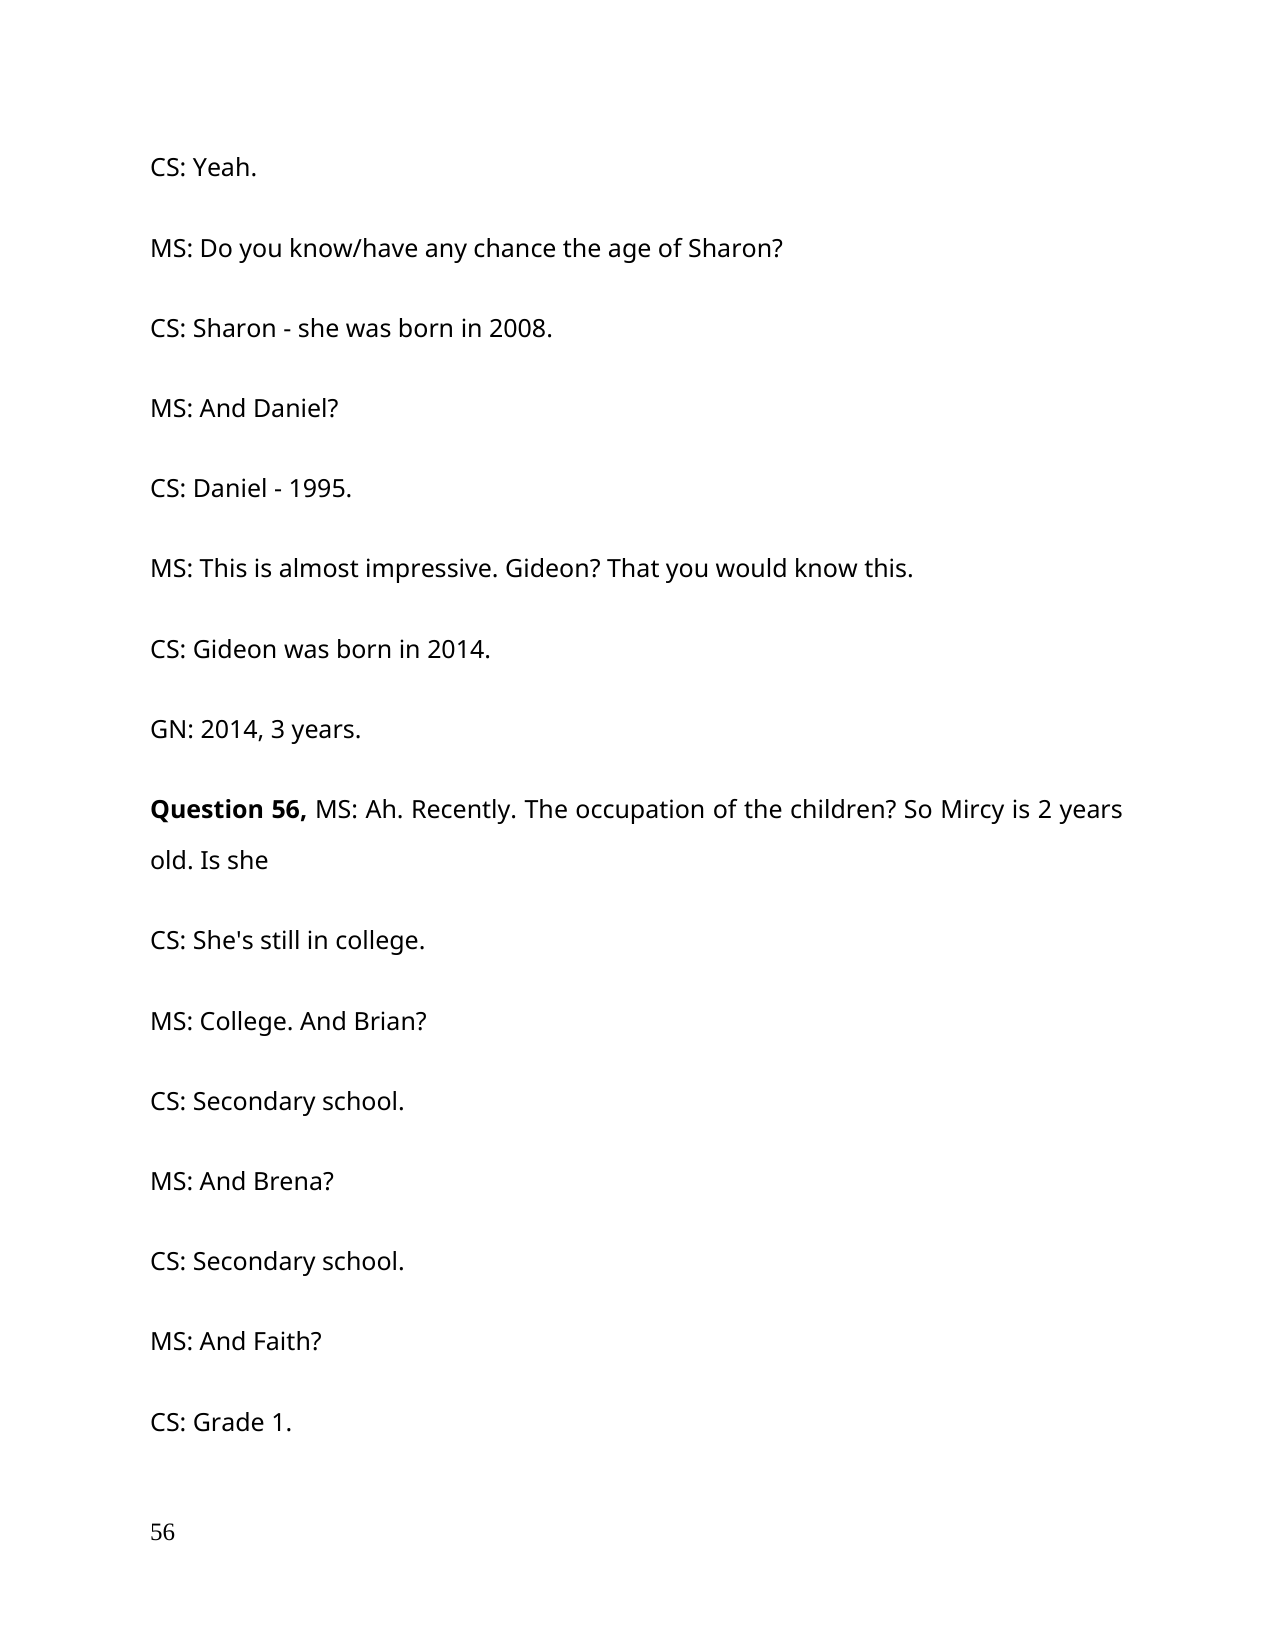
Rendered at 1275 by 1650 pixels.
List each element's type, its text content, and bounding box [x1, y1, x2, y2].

text MS: This is almost impressive. Gideon? That you would know this. [150, 551, 1125, 585]
text CS: Daniel - 1995. [150, 471, 1125, 505]
text CS: She's still in college. [150, 923, 1125, 957]
text CS: Yeah. [150, 150, 1125, 184]
text CS: Secondary school. [150, 1244, 1125, 1278]
text Question 56, MS: Ah. Recently. The occupation of the children? So Mircy is 2 years old. Is she [150, 792, 1125, 877]
text CS: Grade 1. [150, 1404, 1125, 1438]
text MS: And Faith? [150, 1324, 1125, 1358]
text MS: And Daniel? [150, 391, 1125, 425]
text MS: And Brena? [150, 1163, 1125, 1198]
text MS: Do you know/have any chance the age of Sharon? [150, 230, 1125, 264]
text GN: 2014, 3 years. [150, 711, 1125, 746]
text MS: College. And Brian? [150, 1003, 1125, 1037]
text CS: Gideon was born in 2014. [150, 631, 1125, 665]
text CS: Sharon - she was born in 2008. [150, 310, 1125, 344]
text CS: Secondary school. [150, 1083, 1125, 1117]
